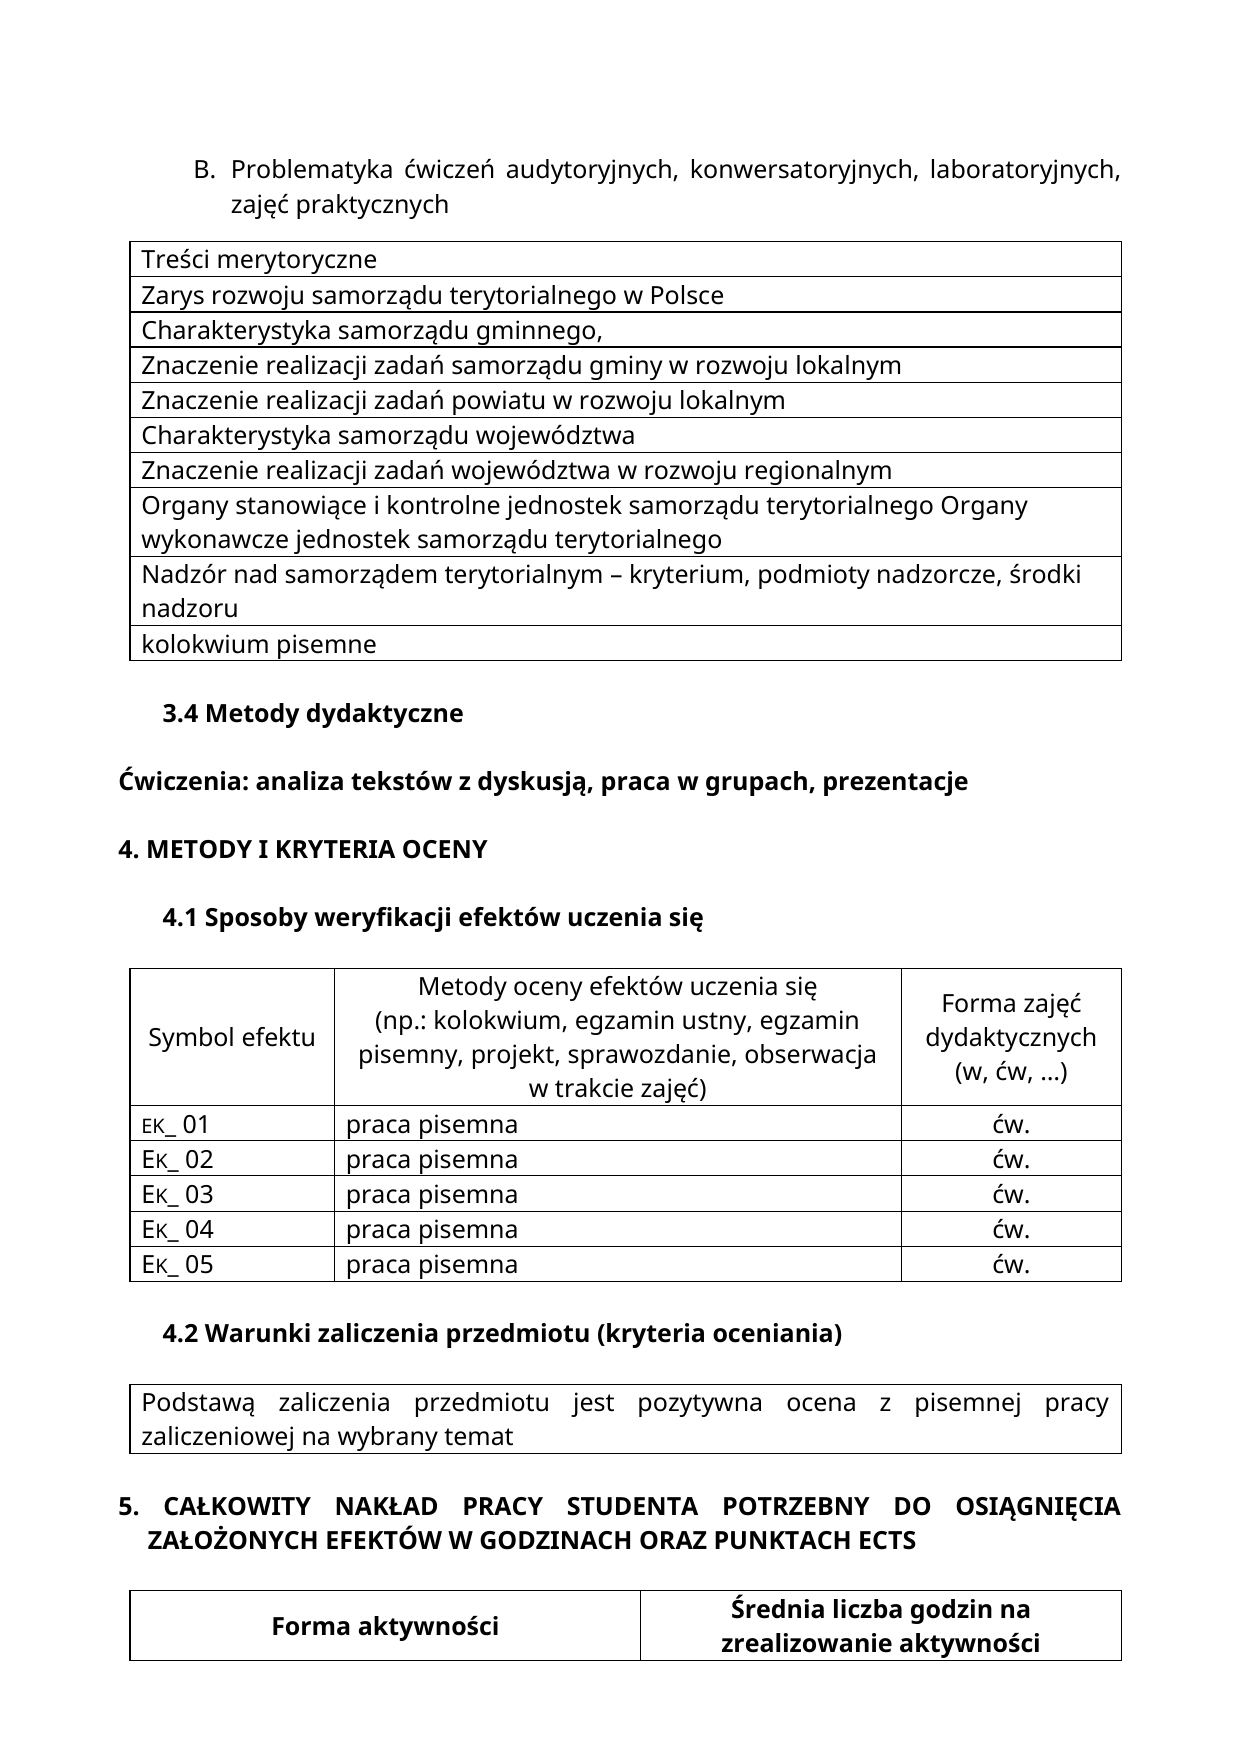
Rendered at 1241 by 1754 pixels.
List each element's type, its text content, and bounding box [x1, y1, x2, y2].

table_cell praca pisemna [335, 1176, 901, 1211]
table_header Treści merytoryczne [131, 242, 1121, 276]
table_cell kolokwium pisemne [131, 626, 1121, 660]
text 4.2 Warunki zaliczenia przedmiotu (kryteria oceniania) [162, 1316, 1122, 1350]
table_cell Charakterystyka samorządu gminnego, [131, 313, 1121, 346]
table_cell ek_ 01 [131, 1106, 334, 1140]
table_cell Organy stanowiące i kontrolne jednostek samorządu terytorialnego Organy wykonawcze jednostek samorządu terytorialnego [131, 488, 1121, 556]
table_header Forma zajęć dydaktycznych (w, ćw, …) [902, 969, 1121, 1105]
text 3.4 Metody dydaktyczne [162, 695, 1122, 729]
table_cell Ek_ 05 [131, 1247, 334, 1281]
table_cell ćw. [902, 1176, 1121, 1211]
table_cell Ek_ 04 [131, 1212, 334, 1246]
table_header Forma aktywności [131, 1591, 640, 1659]
table_cell Ek_ 02 [131, 1141, 334, 1175]
table_header Średnia liczba godzin na zrealizowanie aktywności [641, 1591, 1121, 1659]
table_cell Ek_ 03 [131, 1176, 334, 1211]
table_cell ćw. [902, 1212, 1121, 1246]
text Ćwiczenia: analiza tekstów z dyskusją, praca w grupach, prezentacje [118, 763, 1122, 798]
table_cell praca pisemna [335, 1106, 901, 1140]
table_cell Znaczenie realizacji zadań powiatu w rozwoju lokalnym [131, 383, 1121, 417]
table_cell Nadzór nad samorządem terytorialnym – kryterium, podmioty nadzorcze, środki nadzoru [131, 557, 1121, 625]
table_cell Znaczenie realizacji zadań samorządu gminy w rozwoju lokalnym [131, 348, 1121, 382]
table_cell ćw. [902, 1141, 1121, 1175]
table_cell praca pisemna [335, 1212, 901, 1246]
table_cell Zarys rozwoju samorządu terytorialnego w Polsce [131, 277, 1121, 311]
text 4. METODY I KRYTERIA OCENY [118, 832, 1122, 866]
table_cell ćw. [902, 1106, 1121, 1140]
text 5. CAŁKOWITY NAKŁAD PRACY STUDENTA POTRZEBNY DO OSIĄGNIĘCIA ZAŁOŻONYCH EFEKTÓW W GODZINACH ORAZ PUNKTACH ECTS [118, 1488, 1122, 1556]
table_header Podstawą zaliczenia przedmiotu jest pozytywna ocena z pisemnej pracy zaliczeniowej na wybrany temat [131, 1385, 1121, 1453]
table_cell praca pisemna [335, 1141, 901, 1175]
table_cell Znaczenie realizacji zadań województwa w rozwoju regionalnym [131, 453, 1121, 487]
text 4.1 Sposoby weryfikacji efektów uczenia się [162, 900, 1122, 934]
table_cell Charakterystyka samorządu województwa [131, 418, 1121, 452]
table_cell praca pisemna [335, 1247, 901, 1281]
table_header Metody oceny efektów uczenia się (np.: kolokwium, egzamin ustny, egzamin pisemny, projekt, sprawozdanie, obserwacja w trakcie zajęć) [335, 969, 901, 1105]
table_header Symbol efektu [131, 969, 334, 1105]
list Problematyka ćwiczeń audytoryjnych, konwersatoryjnych, laboratoryjnych, zajęć praktycznych [193, 152, 1122, 220]
table_cell ćw. [902, 1247, 1121, 1281]
